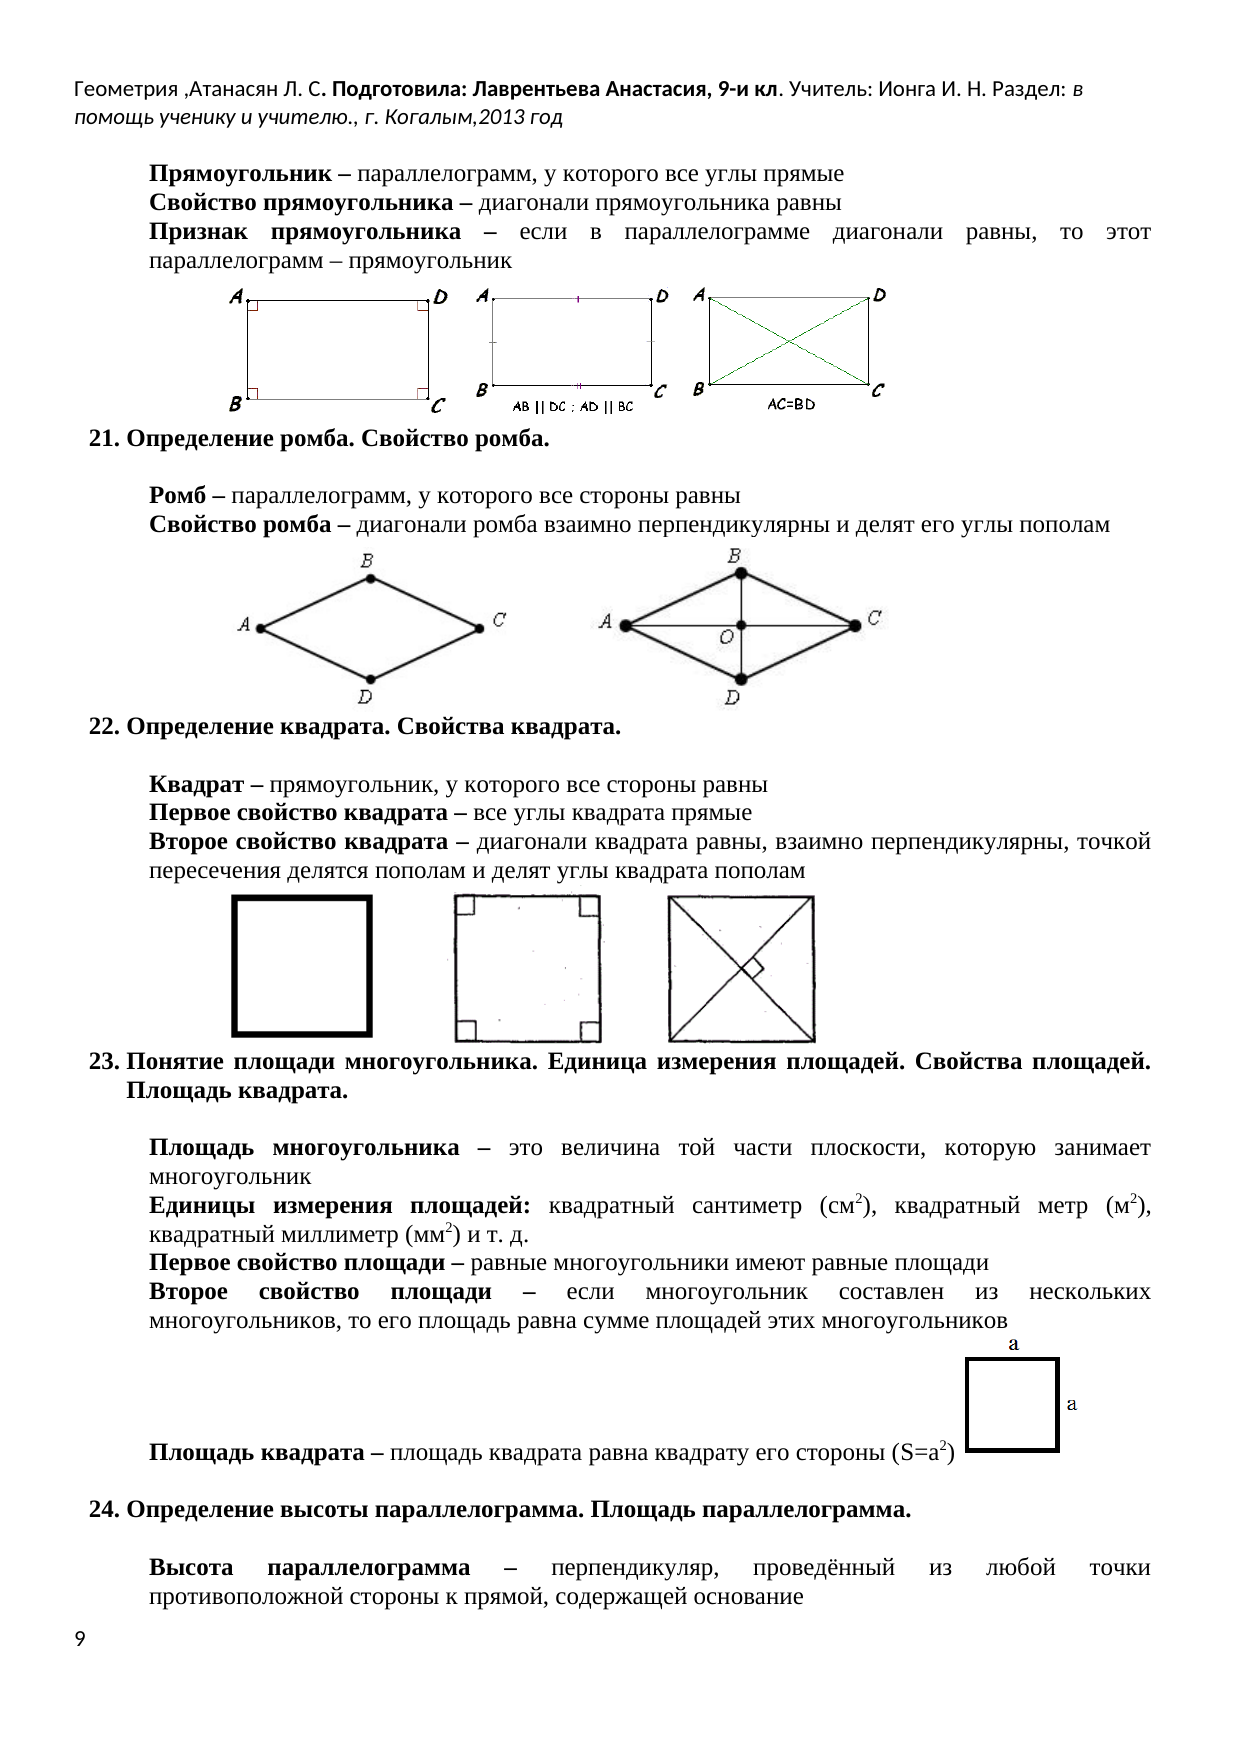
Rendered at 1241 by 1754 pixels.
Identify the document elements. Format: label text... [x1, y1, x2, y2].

picture [221, 547, 524, 712]
list Квадрат – прямоугольник, у которого все стороны равны [149, 769, 1152, 797]
list Площадь квадрата – площадь квадрата равна квадрату его стороны (S=a2) [149, 1334, 1152, 1466]
list Второе свойство квадрата – диагонали квадрата равны, взаимно перпендикулярны, точкой пересечения делятся пополам и делят углы квадрата пополам [149, 826, 1152, 884]
list Единицы измерения площадей: квадратный сантиметр (см2), квадратный метр (м2), квадратный миллиметр (мм2) и т. д. [149, 1190, 1152, 1247]
list Первое свойство площади – равные многоугольники имеют равные площади [149, 1247, 1152, 1276]
list Площадь многоугольника – это величина той части плоскости, которую занимает многоугольник [149, 1132, 1152, 1190]
list Прямоугольник – параллелограмм, у которого все углы прямые [149, 158, 1152, 187]
list Второе свойство площади – если многоугольник составлен из нескольких многоугольников, то его площадь равна сумме площадей этих многоугольников [149, 1276, 1152, 1334]
picture [663, 885, 824, 1047]
list Определение квадрата. Свойства квадрата. [89, 711, 1152, 740]
picture [590, 537, 896, 712]
picture [221, 883, 382, 1047]
list Определение ромба. Свойство ромба. [89, 423, 1152, 452]
list Признак прямоугольника – если в параллелограмме диагонали равны, то этот параллелограмм – прямоугольник [149, 216, 1152, 273]
list Ромб – параллелограмм, у которого все стороны равны [149, 480, 1152, 509]
picture [954, 1333, 1081, 1461]
list Свойство ромба – диагонали ромба взаимно перпендикулярны и делят его углы пополам [149, 509, 1152, 538]
list Высота параллелограмма – перпендикуляр, проведённый из любой точки противоположной стороны к прямой, содержащей основание [149, 1552, 1152, 1609]
picture [221, 273, 911, 423]
list Понятие площади многоугольника. Единица измерения площадей. Свойства площадей. Площадь квадрата. [89, 1046, 1152, 1104]
list Свойство прямоугольника – диагонали прямоугольника равны [149, 187, 1152, 216]
list Первое свойство квадрата – все углы квадрата прямые [149, 797, 1152, 826]
picture [442, 885, 609, 1047]
list Определение высоты параллелограмма. Площадь параллелограмма. [89, 1494, 1152, 1523]
